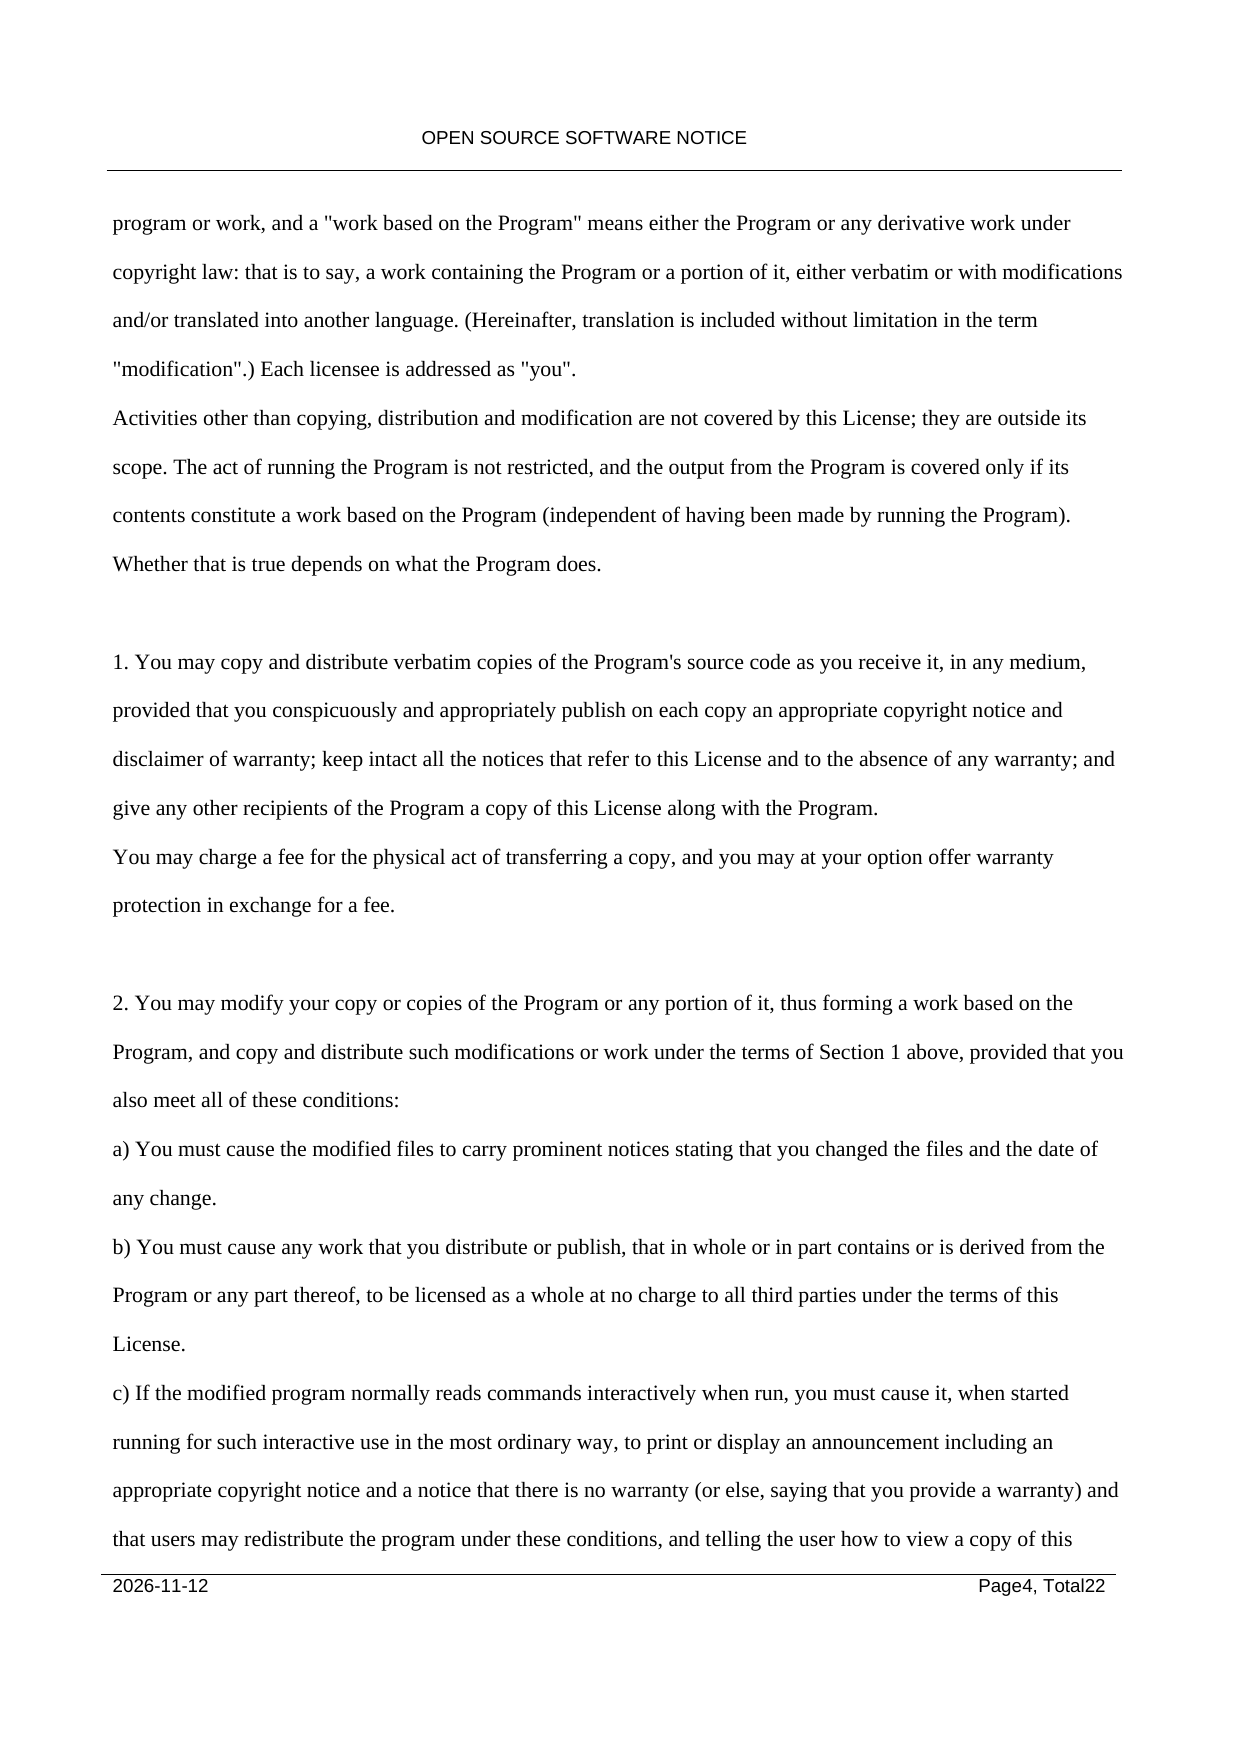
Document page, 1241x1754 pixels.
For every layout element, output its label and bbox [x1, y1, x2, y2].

text [112, 206, 1128, 1555]
